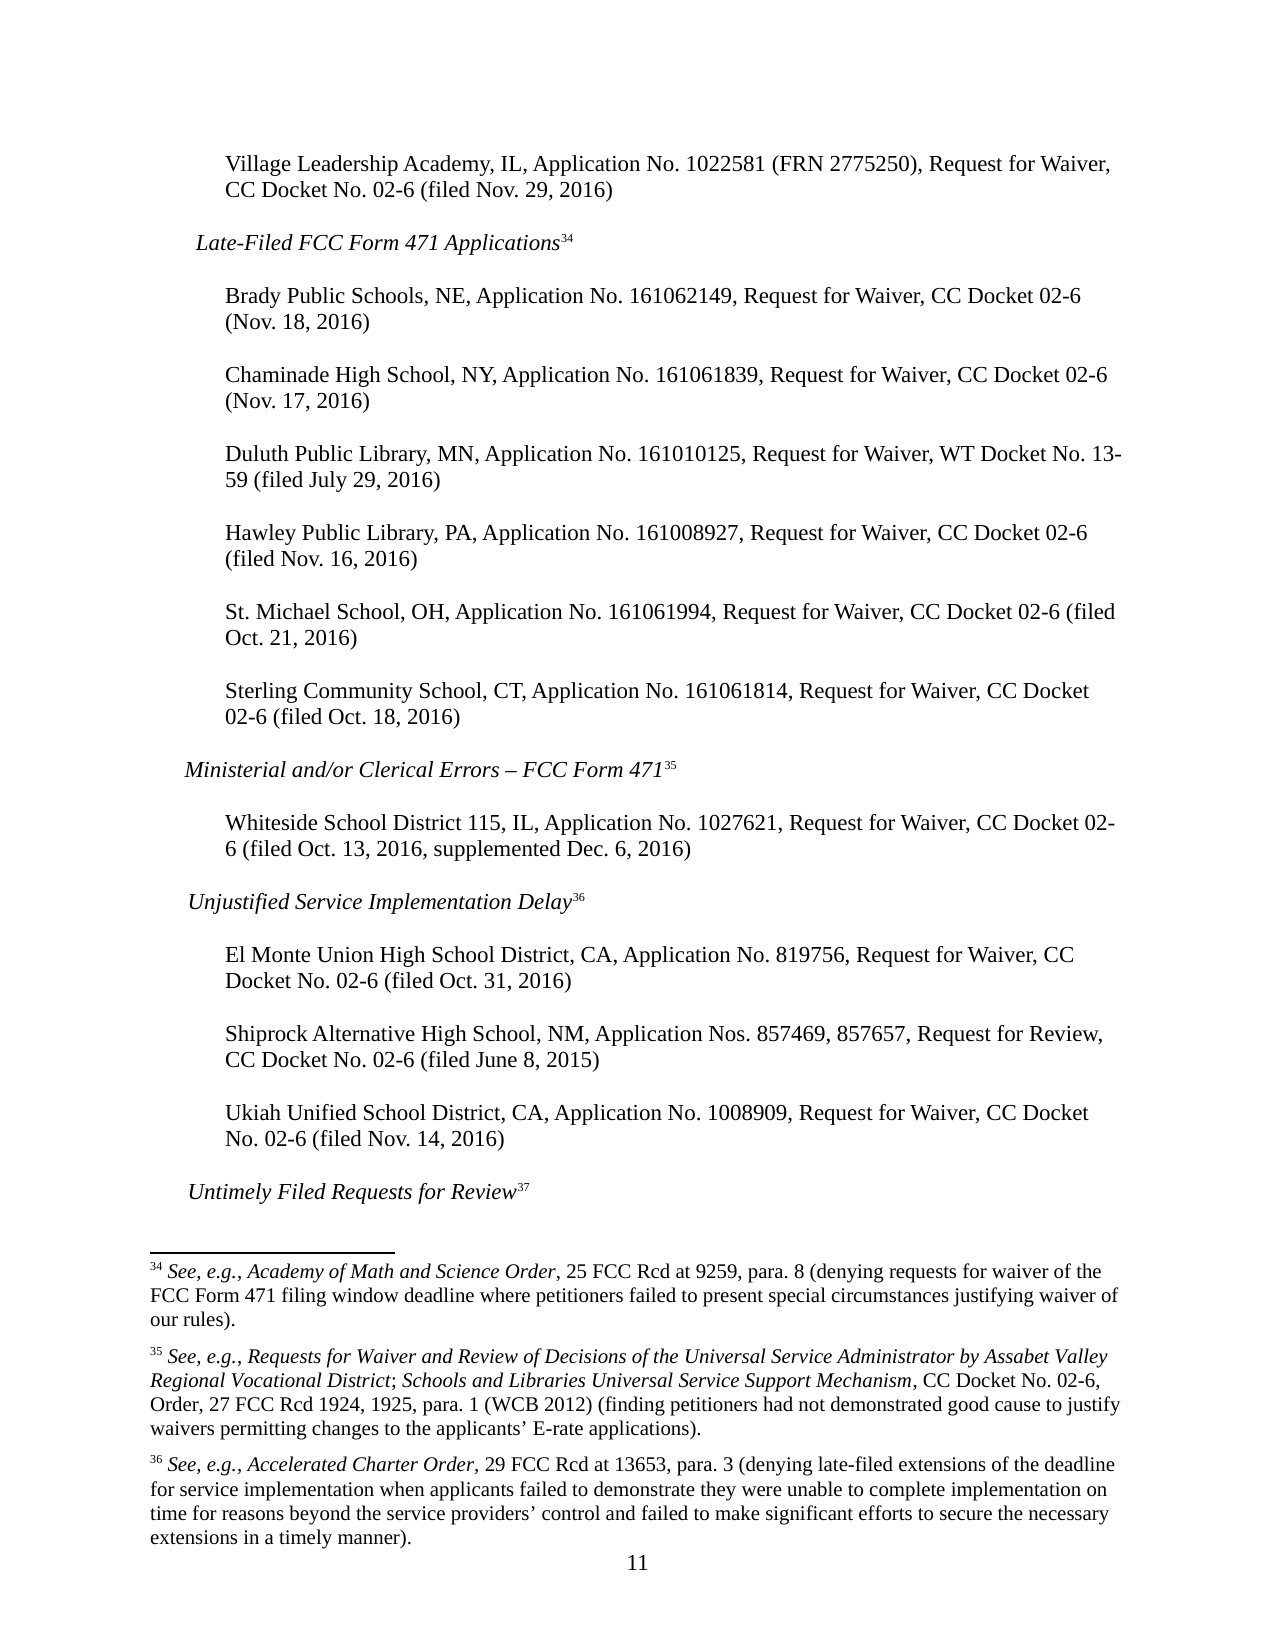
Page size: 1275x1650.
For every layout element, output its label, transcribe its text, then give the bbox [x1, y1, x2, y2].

text Ukiah Unified School District, CA, Application No. 1008909, Request for Waiver, CC Docket No. 02-6 (filed Nov. 14, 2016) [225, 1099, 1125, 1151]
text Whiteside School District 115, IL, Application No. 1027621, Request for Waiver, CC Docket 02-6 (filed Oct. 13, 2016, supplemented Dec. 6, 2016) [225, 809, 1125, 862]
text Duluth Public Library, MN, Application No. 161010125, Request for Waiver, WT Docket No. 13-59 (filed July 29, 2016) [225, 440, 1125, 493]
text Chaminade High School, NY, Application No. 161061839, Request for Waiver, CC Docket 02-6 (Nov. 17, 2016) [225, 361, 1125, 413]
text Untimely Filed Requests for Review [150, 1178, 1125, 1204]
text El Monte Union High School District, CA, Application No. 819756, Request for Waiver, CC Docket No. 02-6 (filed Oct. 31, 2016) [225, 941, 1125, 993]
text Unjustified Service Implementation Delay [150, 888, 1125, 914]
text Sterling Community School, CT, Application No. 161061814, Request for Waiver, CC Docket 02-6 (filed Oct. 18, 2016) [225, 677, 1125, 730]
text Shiprock Alternative High School, NM, Application Nos. 857469, 857657, Request for Review, CC Docket No. 02-6 (filed June 8, 2015) [225, 1020, 1125, 1072]
text Village Leadership Academy, IL, Application No. 1022581 (FRN 2775250), Request for Waiver, CC Docket No. 02-6 (filed Nov. 29, 2016) [225, 150, 1125, 203]
text St. Michael School, OH, Application No. 161061994, Request for Waiver, CC Docket 02-6 (filed Oct. 21, 2016) [225, 598, 1125, 651]
text Late-Filed FCC Form 471 Applications [150, 229, 1125, 255]
text Hawley Public Library, PA, Application No. 161008927, Request for Waiver, CC Docket 02-6 (filed Nov. 16, 2016) [225, 519, 1125, 572]
text Ministerial and/or Clerical Errors – FCC Form 471 [150, 756, 1125, 782]
text Brady Public Schools, NE, Application No. 161062149, Request for Waiver, CC Docket 02-6 (Nov. 18, 2016) [225, 282, 1125, 334]
